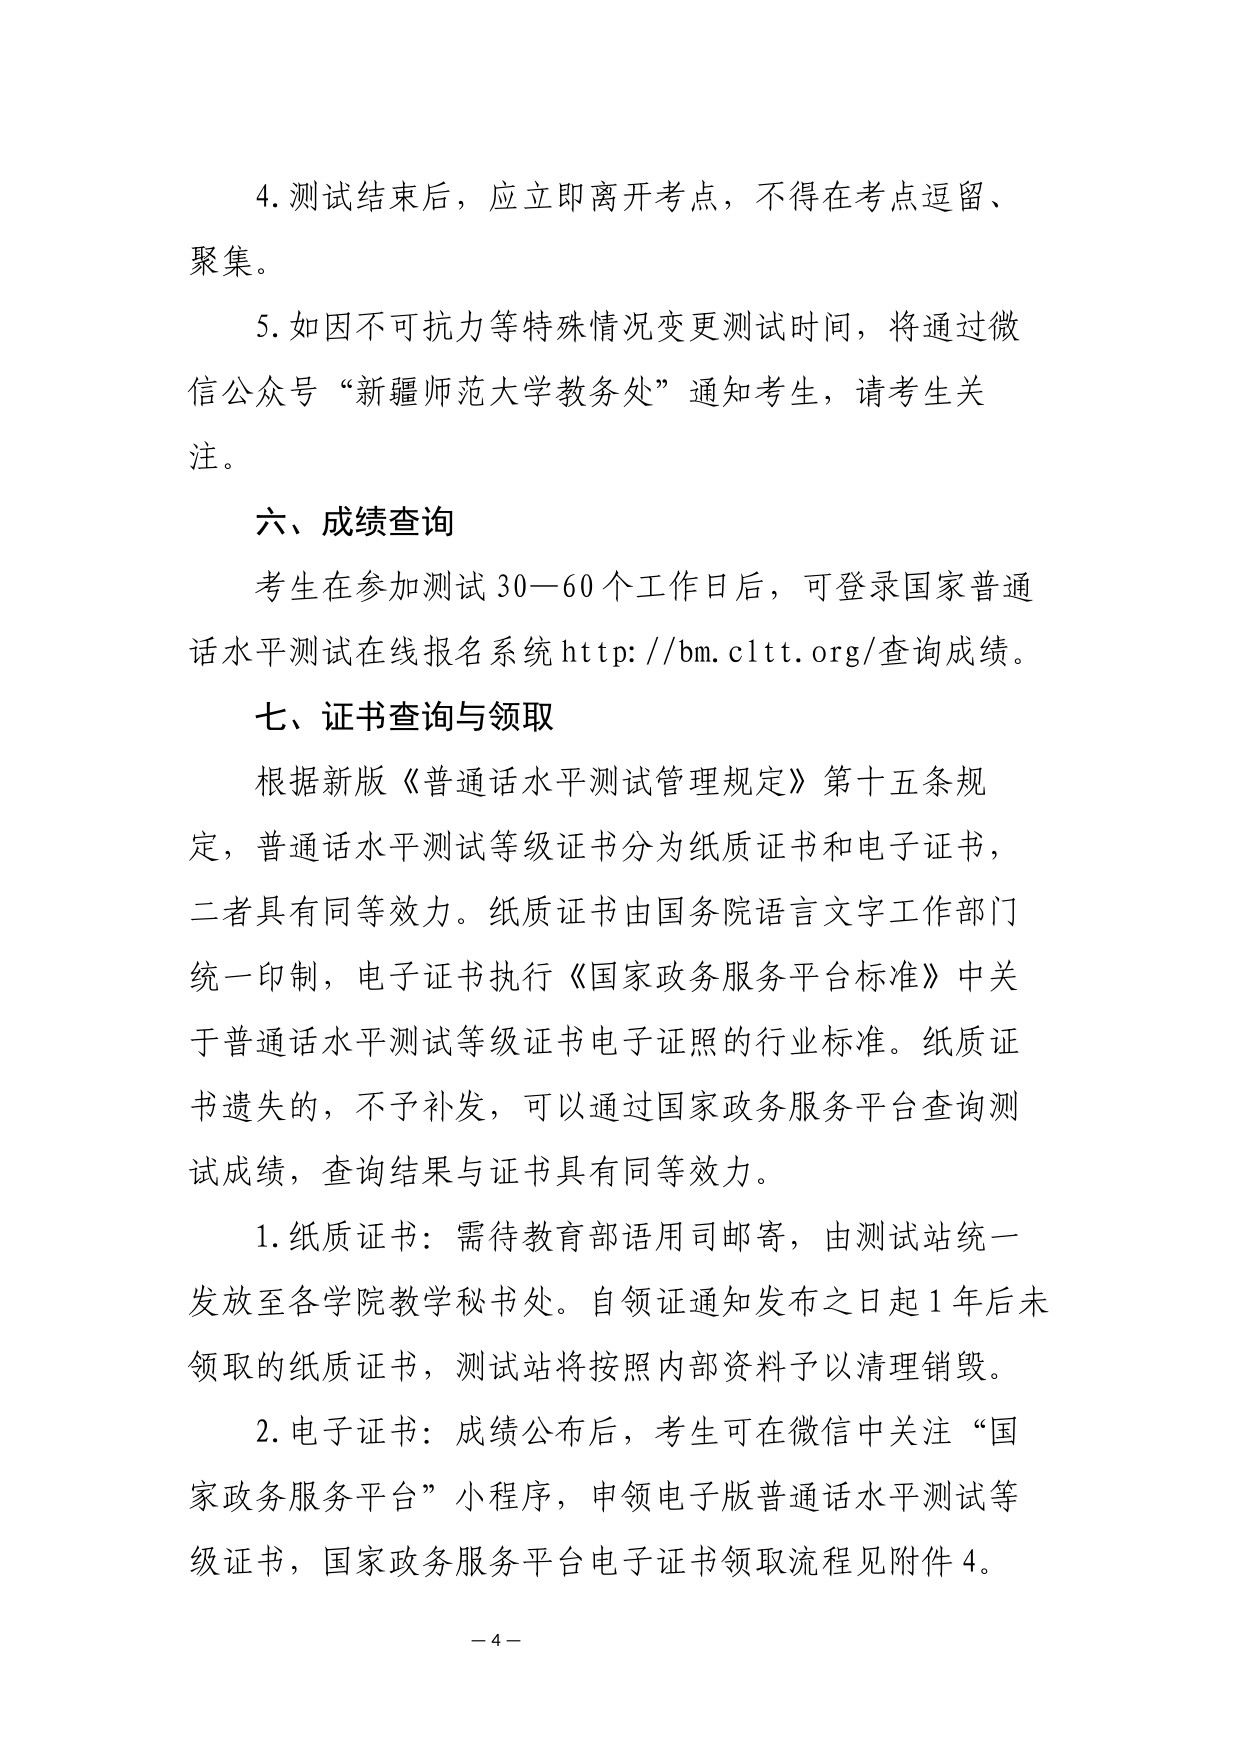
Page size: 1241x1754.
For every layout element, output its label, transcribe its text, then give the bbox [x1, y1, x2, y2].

list 2.电子证书：成绩公布后，考生可在微信中关注“国家政务服务平台”小程序，申领电子版普通话水平测试等级证书，国家政务服务平台电子证书领取流程见附件4。 [187, 1397, 1053, 1592]
list 5.如因不可抗力等特殊情况变更测试时间，将通过微信公众号“新疆师范大学教务处”通知考生，请考生关注。 [187, 292, 1053, 487]
list 4.测试结束后，应立即离开考点，不得在考点逗留、聚集。 [187, 162, 1053, 292]
list 1.纸质证书：需待教育部语用司邮寄，由测试站统一发放至各学院教学秘书处。自领证通知发布之日起1年后未领取的纸质证书，测试站将按照内部资料予以清理销毁。 [187, 1202, 1053, 1397]
list 根据新版《普通话水平测试管理规定》第十五条规定，普通话水平测试等级证书分为纸质证书和电子证书，二者具有同等效力。纸质证书由国务院语言文字工作部门统一印制，电子证书执行《国家政务服务平台标准》中关于普通话水平测试等级证书电子证照的行业标准。纸质证书遗失的，不予补发，可以通过国家政务服务平台查询测试成绩，查询结果与证书具有同等效力。 [187, 747, 1053, 1202]
list 考生在参加测试30—60个工作日后，可登录国家普通话水平测试在线报名系统http://bm.cltt.org/查询成绩。 [187, 552, 1053, 682]
text 六、成绩查询 [187, 487, 1053, 552]
text 七、证书查询与领取 [187, 682, 1053, 747]
